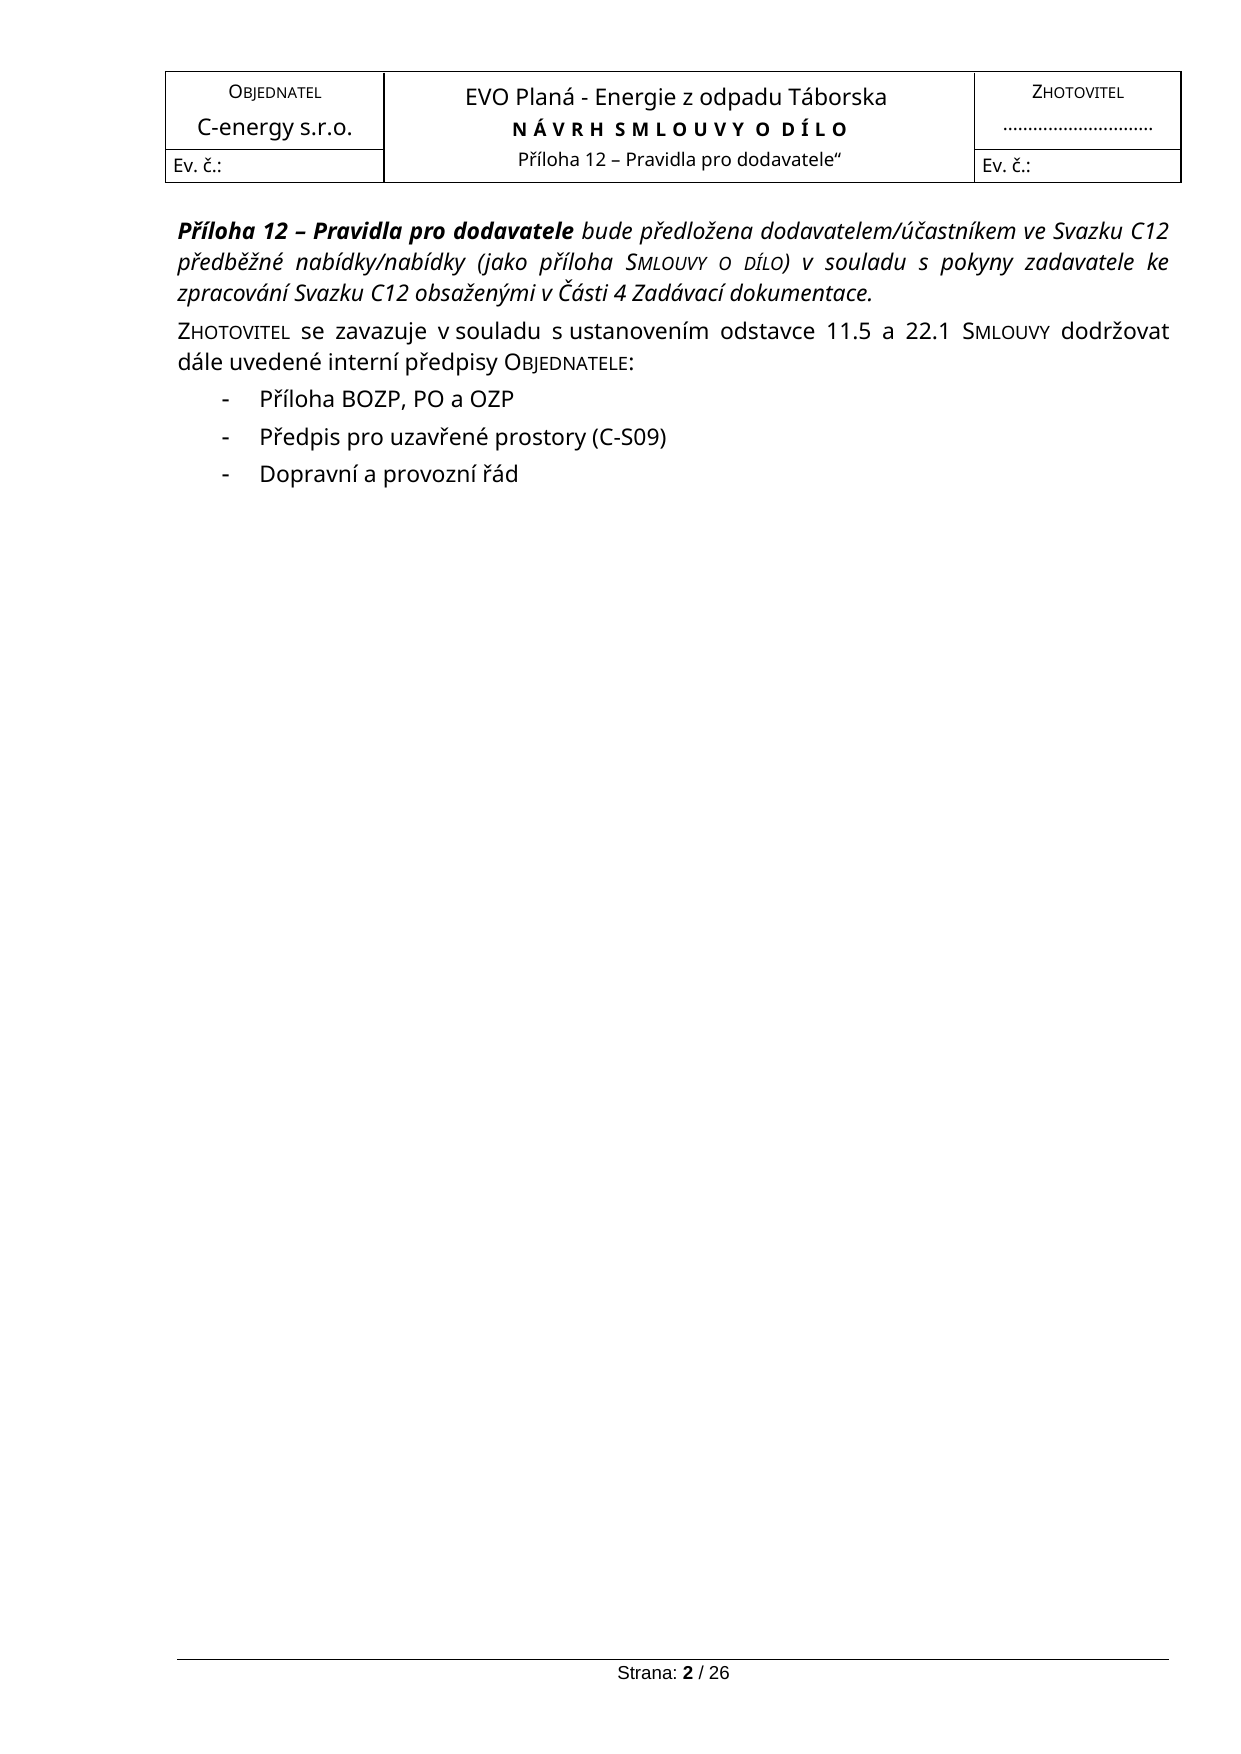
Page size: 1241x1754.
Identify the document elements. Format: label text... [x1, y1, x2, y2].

text Zhotovitel se zavazuje v souladu s ustanovením odstavce 11.5 a 22.1 Smlouvy dodržovat dále uvedené interní předpisy Objednatele: [177, 314, 1169, 377]
list Předpis pro uzavřené prostory (C-S09) [222, 421, 1169, 452]
list Dopravní a provozní řád [222, 458, 1169, 489]
text Příloha 12 – Pravidla pro dodavatele bude předložena dodavatelem/účastníkem ve Svazku C12 předběžné nabídky/nabídky (jako příloha Smlouvy o dílo) v souladu s pokyny zadavatele ke zpracování Svazku C12 obsaženými v Části 4 Zadávací dokumentace. [177, 214, 1169, 308]
list Příloha BOZP, PO a OZP [222, 383, 1169, 414]
